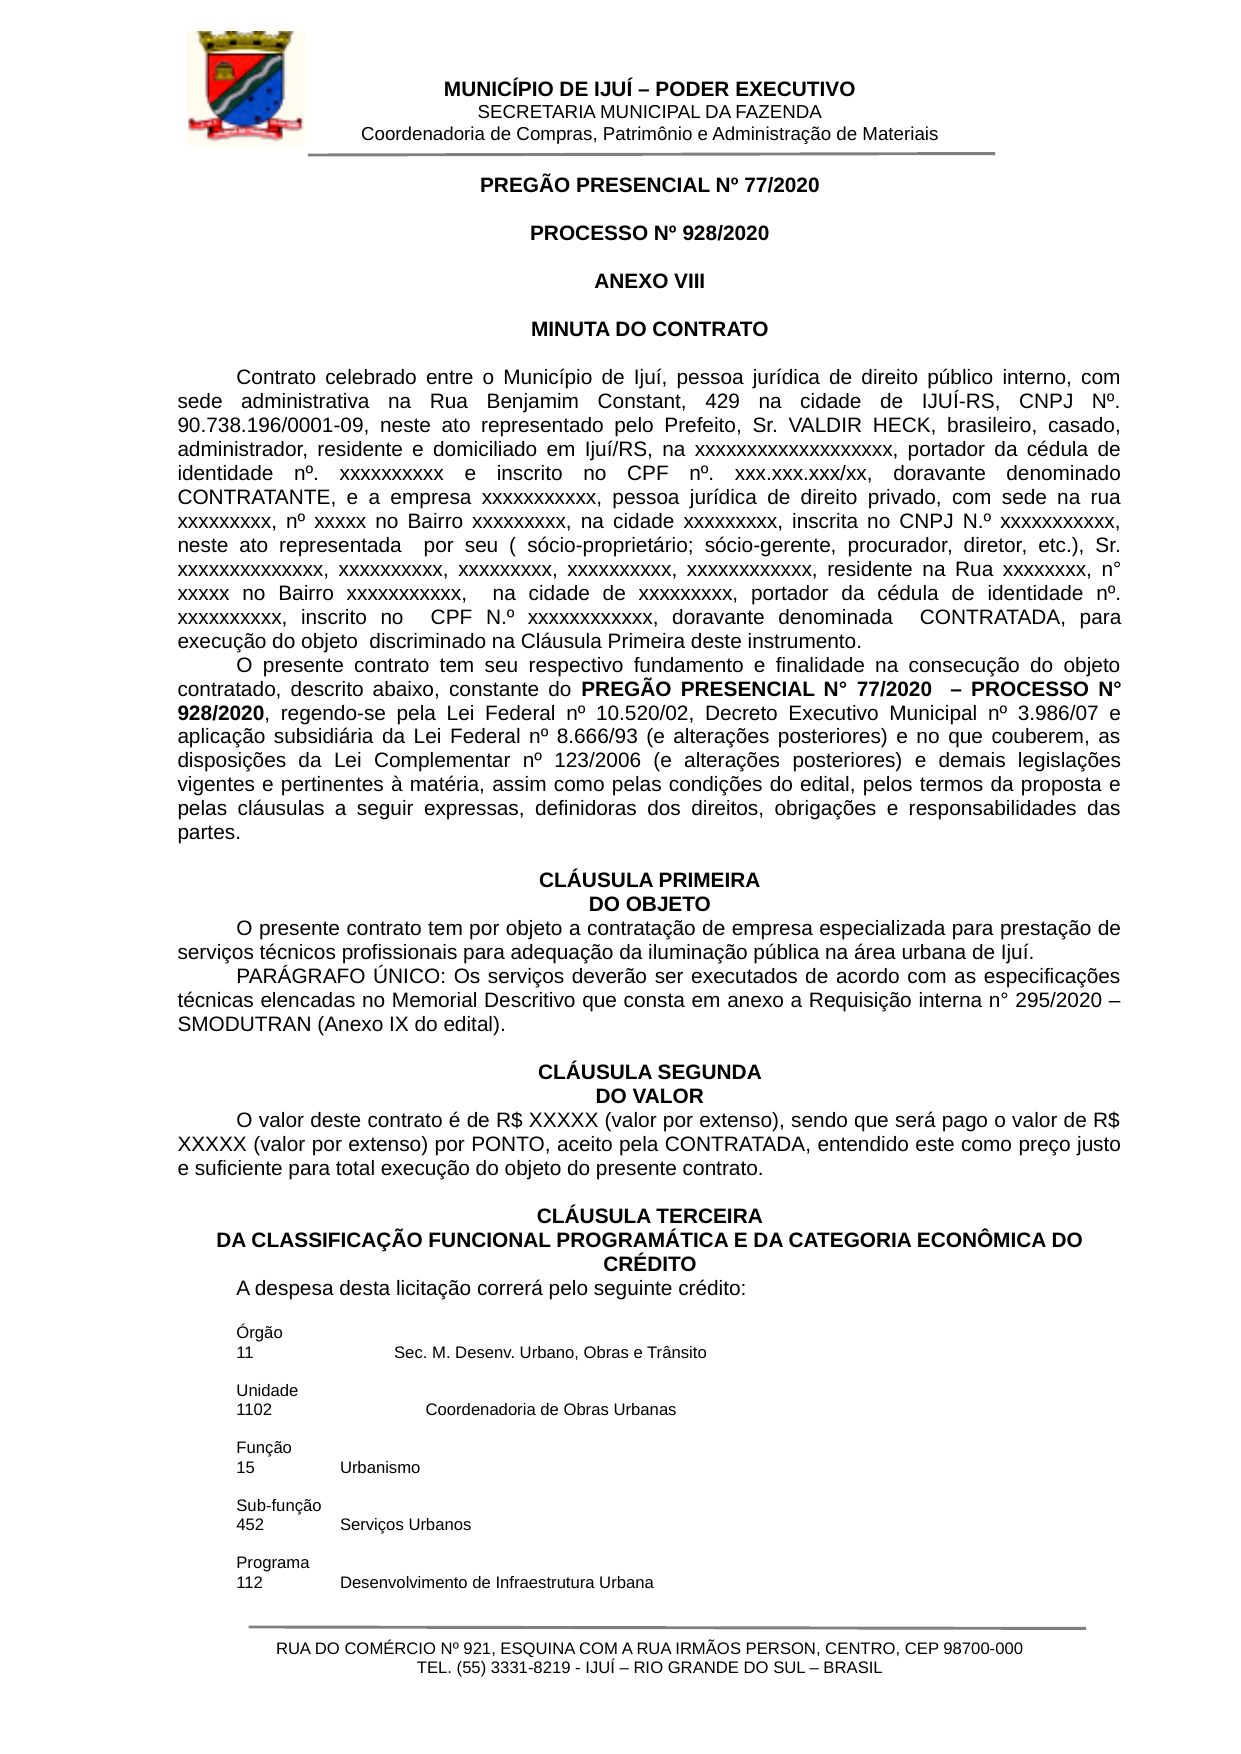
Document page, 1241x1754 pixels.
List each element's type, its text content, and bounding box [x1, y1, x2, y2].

text DO OBJETO [177, 892, 1122, 916]
text A despesa desta licitação correrá pelo seguinte crédito: [177, 1275, 1122, 1299]
text ANEXO VIII [177, 269, 1122, 293]
table_cell Urbanismo [333, 1458, 1174, 1477]
text PARÁGRAFO ÚNICO: Os serviços deverão ser executados de acordo com as especificações técnicas elencadas no Memorial Descritivo que consta em anexo a Requisição interna n° 295/2020 – SMODUTRAN (Anexo IX do edital). [177, 964, 1122, 1036]
text DA CLASSIFICAÇÃO FUNCIONAL PROGRAMÁTICA E DA CATEGORIA ECONÔMICA DO CRÉDITO [177, 1227, 1122, 1275]
table_header Unidade [229, 1381, 1174, 1400]
table_header Programa [229, 1553, 1174, 1572]
table_header Sub-função [229, 1496, 1174, 1515]
table_cell 15 [229, 1458, 332, 1477]
text PROCESSO Nº 928/2020 [177, 221, 1122, 245]
text O presente contrato tem seu respectivo fundamento e finalidade na consecução do objeto contratado, descrito abaixo, constante do PREGÃO PRESENCIAL N° 77/2020 – PROCESSO N° 928/2020, regendo-se pela Lei Federal nº 10.520/02, Decreto Executivo Municipal nº 3.986/07 e aplicação subsidiária da Lei Federal nº 8.666/93 (e alterações posteriores) e no que couberem, as disposições da Lei Complementar nº 123/2006 (e alterações posteriores) e demais legislações vigentes e pertinentes à matéria, assim como pelas condições do edital, pelos termos da proposta e pelas cláusulas a seguir expressas, definidoras dos direitos, obrigações e responsabilidades das partes. [177, 652, 1122, 844]
text O presente contrato tem por objeto a contratação de empresa especializada para prestação de serviços técnicos profissionais para adequação da iluminação pública na área urbana de Ijuí. [177, 916, 1122, 964]
text Contrato celebrado entre o Município de Ijuí, pessoa jurídica de direito público interno, com sede administrativa na Rua Benjamim Constant, 429 na cidade de IJUÍ-RS, CNPJ Nº. 90.738.196/0001-09, neste ato representado pelo Prefeito, Sr. VALDIR HECK, brasileiro, casado, administrador, residente e domiciliado em Ijuí/RS, na xxxxxxxxxxxxxxxxxxx, portador da cédula de identidade nº. xxxxxxxxxx e inscrito no CPF nº. xxx.xxx.xxx/xx, doravante denominado CONTRATANTE, e a empresa xxxxxxxxxxx, pessoa jurídica de direito privado, com sede na rua xxxxxxxxx, nº xxxxx no Bairro xxxxxxxxx, na cidade xxxxxxxxx, inscrita no CNPJ N.º xxxxxxxxxxx, neste ato representada por seu ( sócio-proprietário; sócio-gerente, procurador, diretor, etc.), Sr. xxxxxxxxxxxxxx, xxxxxxxxxx, xxxxxxxxx, xxxxxxxxxx, xxxxxxxxxxxx, residente na Rua xxxxxxxx, n° xxxxx no Bairro xxxxxxxxxxx, na cidade de xxxxxxxxx, portador da cédula de identidade nº. xxxxxxxxxx, inscrito no CPF N.º xxxxxxxxxxxx, doravante denominada CONTRATADA, para execução do objeto discriminado na Cláusula Primeira deste instrumento. [177, 365, 1122, 652]
text DO VALOR [177, 1084, 1122, 1108]
text CLÁUSULA PRIMEIRA [177, 868, 1122, 892]
table_cell Desenvolvimento de Infraestrutura Urbana [333, 1573, 1174, 1592]
text CLÁUSULA TERCEIRA [177, 1203, 1122, 1227]
table_header Função [229, 1438, 1174, 1457]
table_cell 112 [229, 1573, 332, 1592]
text CLÁUSULA SEGUNDA [177, 1060, 1122, 1084]
picture [185, 31, 306, 148]
table_cell 452 [229, 1515, 332, 1534]
table_cell 1102 [229, 1400, 418, 1419]
text O valor deste contrato é de R$ XXXXX (valor por extenso), sendo que será pago o valor de R$ XXXXX (valor por extenso) por PONTO, aceito pela CONTRATADA, entendido este como preço justo e suficiente para total execução do objeto do presente contrato. [177, 1108, 1122, 1179]
table_cell 11 [229, 1343, 387, 1362]
table_cell Sec. M. Desenv. Urbano, Obras e Trânsito [387, 1343, 1174, 1362]
table_cell Serviços Urbanos [333, 1515, 1174, 1534]
table_cell Coordenadoria de Obras Urbanas [418, 1400, 1174, 1419]
text PREGÃO PRESENCIAL Nº 77/2020 [177, 173, 1122, 197]
text MINUTA DO CONTRATO [177, 317, 1122, 341]
table_header Órgão [229, 1323, 1174, 1342]
